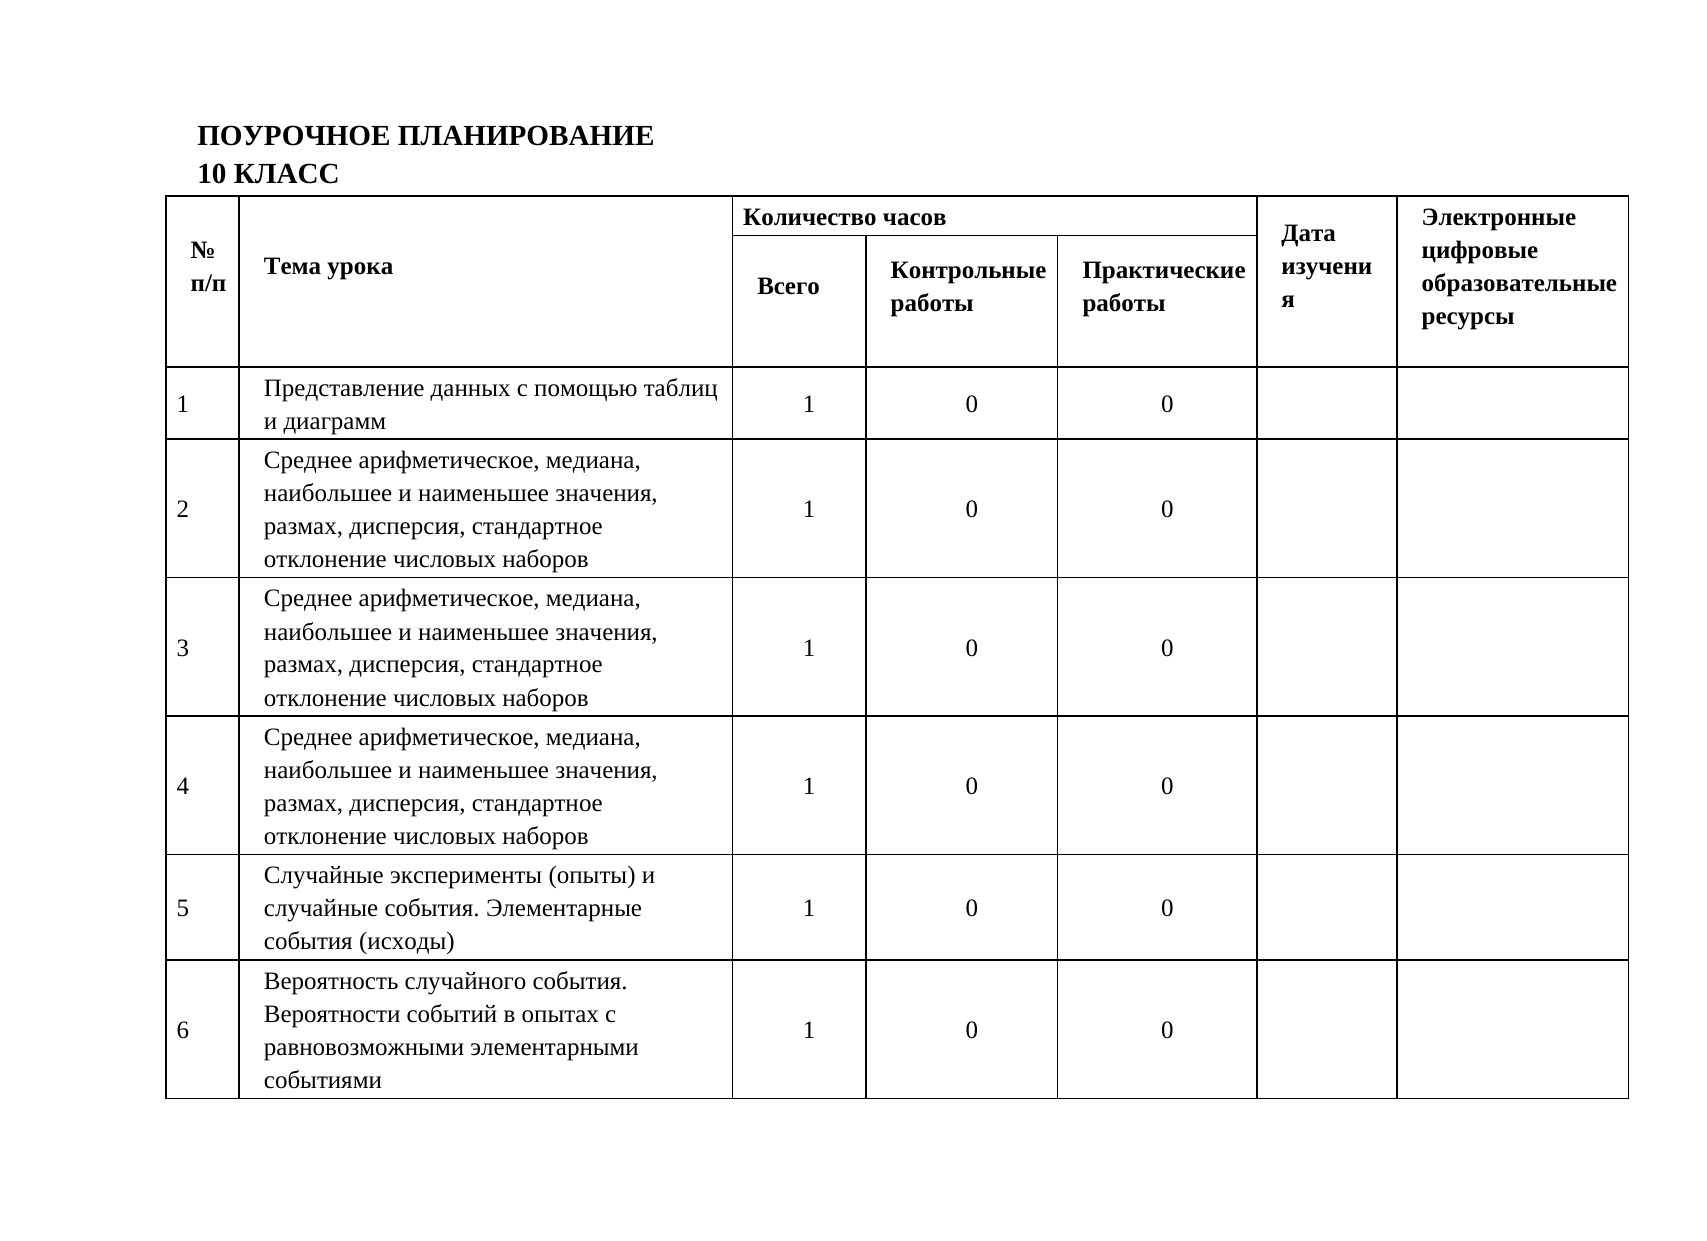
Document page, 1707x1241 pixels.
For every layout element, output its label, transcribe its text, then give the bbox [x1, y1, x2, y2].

table_cell Среднее арифметическое, медиана, наибольшее и наименьшее значения, размах, дисперсия, стандартное отклонение числовых наборов [240, 440, 732, 577]
table_cell [1258, 578, 1396, 715]
table_cell 0 [867, 717, 1057, 854]
table_cell 3 [167, 578, 238, 715]
table_cell 1 [733, 440, 865, 577]
table_cell [1398, 368, 1628, 438]
table_cell Вероятность случайного события. Вероятности событий в опытах с равновозможными элементарными событиями [240, 961, 732, 1097]
table_cell 5 [167, 855, 238, 959]
table_cell Контрольные работы [867, 236, 1057, 366]
table_cell 0 [1058, 855, 1256, 959]
table_cell 6 [167, 961, 238, 1097]
table_cell 1 [733, 717, 865, 854]
table_cell 1 [733, 368, 865, 438]
table_cell [1258, 961, 1396, 1097]
table_cell [1398, 961, 1628, 1097]
table_cell Среднее арифметическое, медиана, наибольшее и наименьшее значения, размах, дисперсия, стандартное отклонение числовых наборов [240, 717, 732, 854]
table_cell 1 [167, 368, 238, 438]
table_cell 0 [1058, 440, 1256, 577]
table_cell [1398, 855, 1628, 959]
table_cell [1258, 368, 1396, 438]
table_cell 4 [167, 717, 238, 854]
table_cell 0 [867, 368, 1057, 438]
table_cell Среднее арифметическое, медиана, наибольшее и наименьшее значения, размах, дисперсия, стандартное отклонение числовых наборов [240, 578, 732, 715]
table_header Количество часов [733, 197, 1256, 234]
table_cell 0 [1058, 368, 1256, 438]
table_cell 0 [867, 578, 1057, 715]
table_cell 1 [733, 961, 865, 1097]
table_cell Представление данных с помощью таблиц и диаграмм [240, 368, 732, 438]
table_cell 2 [167, 440, 238, 577]
table_cell 0 [1058, 717, 1256, 854]
table_cell 0 [1058, 961, 1256, 1097]
table_cell [1258, 855, 1396, 959]
table_header Тема урока [240, 197, 732, 366]
table_header Электронные цифровые образовательные ресурсы [1398, 197, 1628, 366]
table_header № п/п [167, 197, 238, 366]
text 10 КЛАСС [190, 157, 1618, 190]
table_cell 0 [867, 961, 1057, 1097]
table_cell 1 [733, 855, 865, 959]
table_cell Всего [733, 236, 865, 366]
table_cell [1258, 717, 1396, 854]
table_cell Случайные эксперименты (опыты) и случайные события. Элементарные события (исходы) [240, 855, 732, 959]
table_cell 0 [1058, 578, 1256, 715]
table_cell 1 [733, 578, 865, 715]
table_cell [1258, 440, 1396, 577]
table_cell [1398, 578, 1628, 715]
table_header Дата изучения [1258, 197, 1396, 366]
text ПОУРОЧНОЕ ПЛАНИРОВАНИЕ [190, 118, 1618, 152]
table_cell Практические работы [1058, 236, 1256, 366]
table_cell 0 [867, 440, 1057, 577]
table_cell 0 [867, 855, 1057, 959]
table_cell [1398, 440, 1628, 577]
table_cell [1398, 717, 1628, 854]
